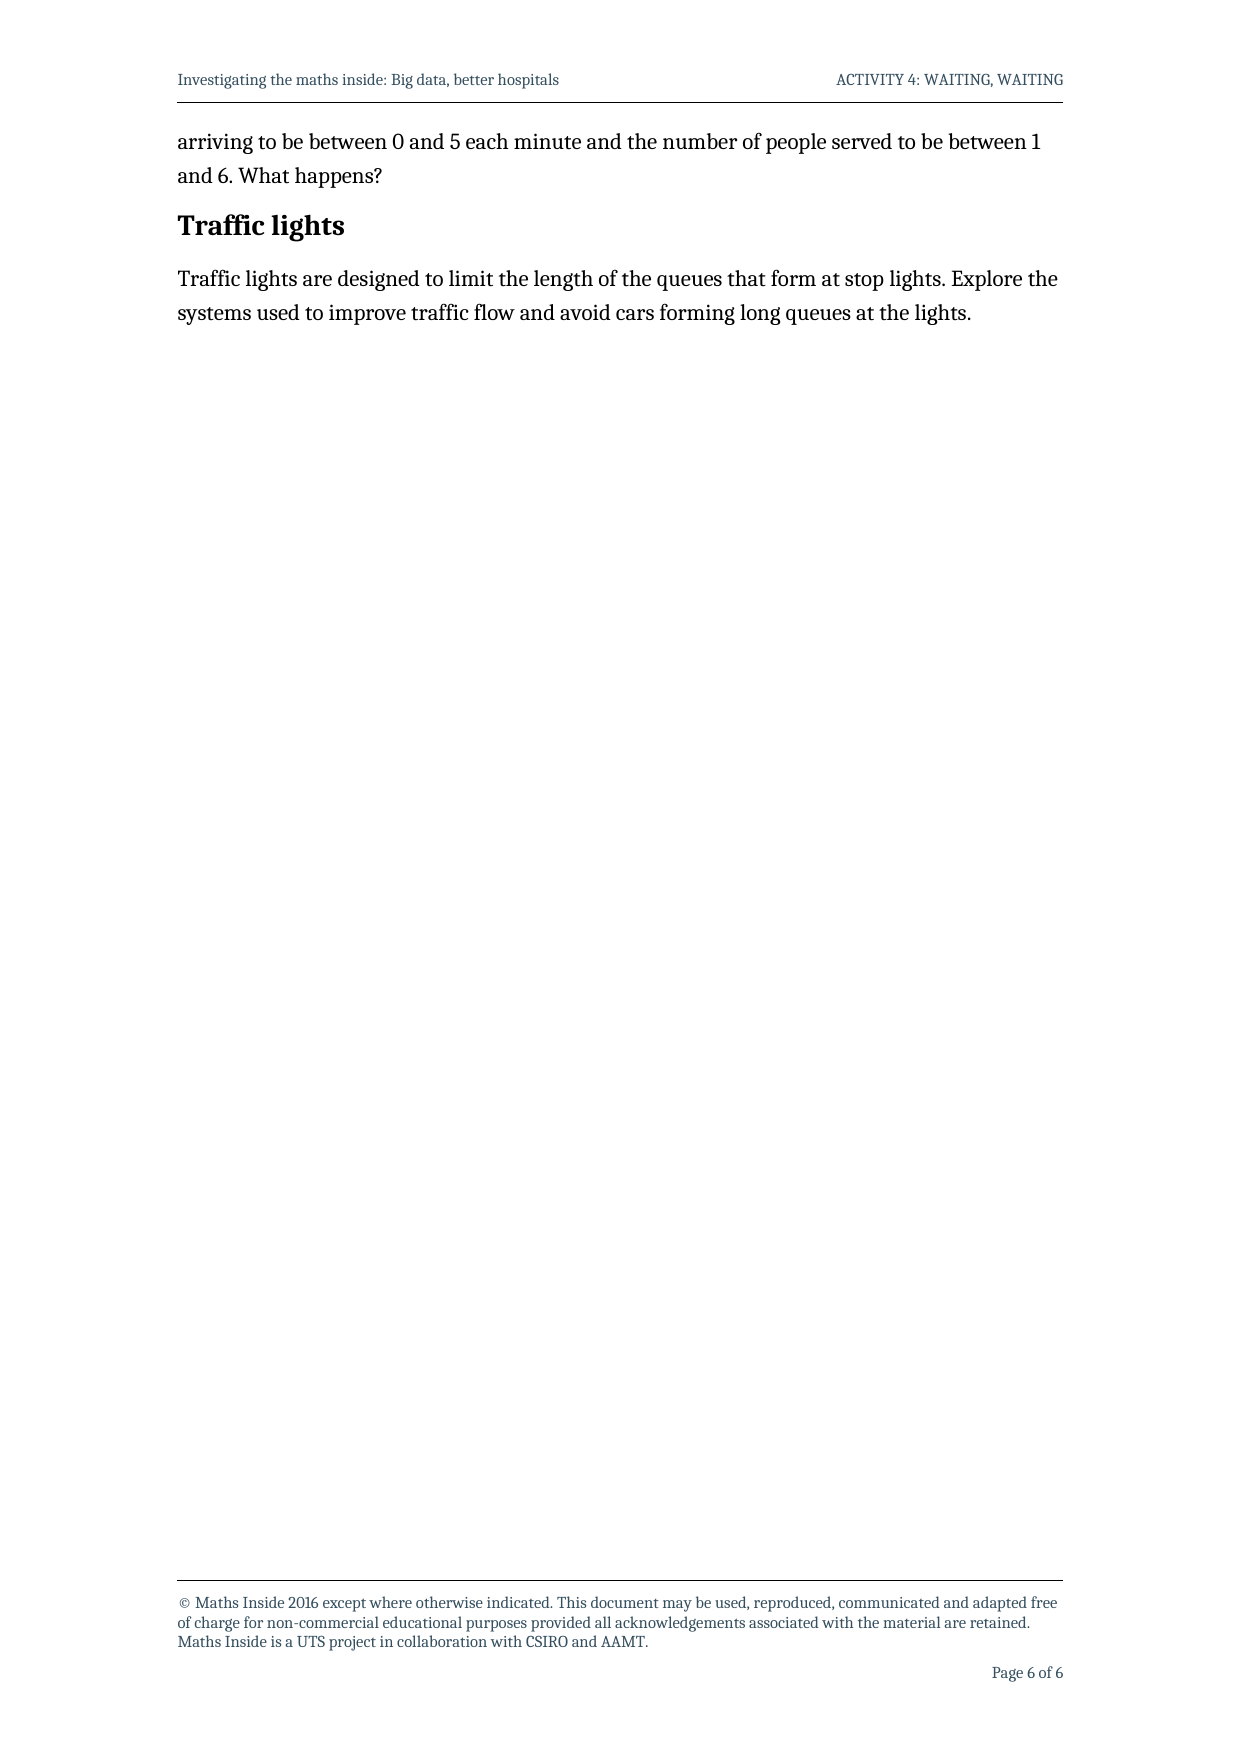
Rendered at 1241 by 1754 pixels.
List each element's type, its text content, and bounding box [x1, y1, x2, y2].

text Traffic lights are designed to limit the length of the queues that form at stop lights. Explore the systems used to improve traffic flow and avoid cars forming long queues at the lights. [177, 265, 1063, 326]
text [177, 128, 1063, 189]
subtitle Traffic lights [177, 209, 1063, 243]
